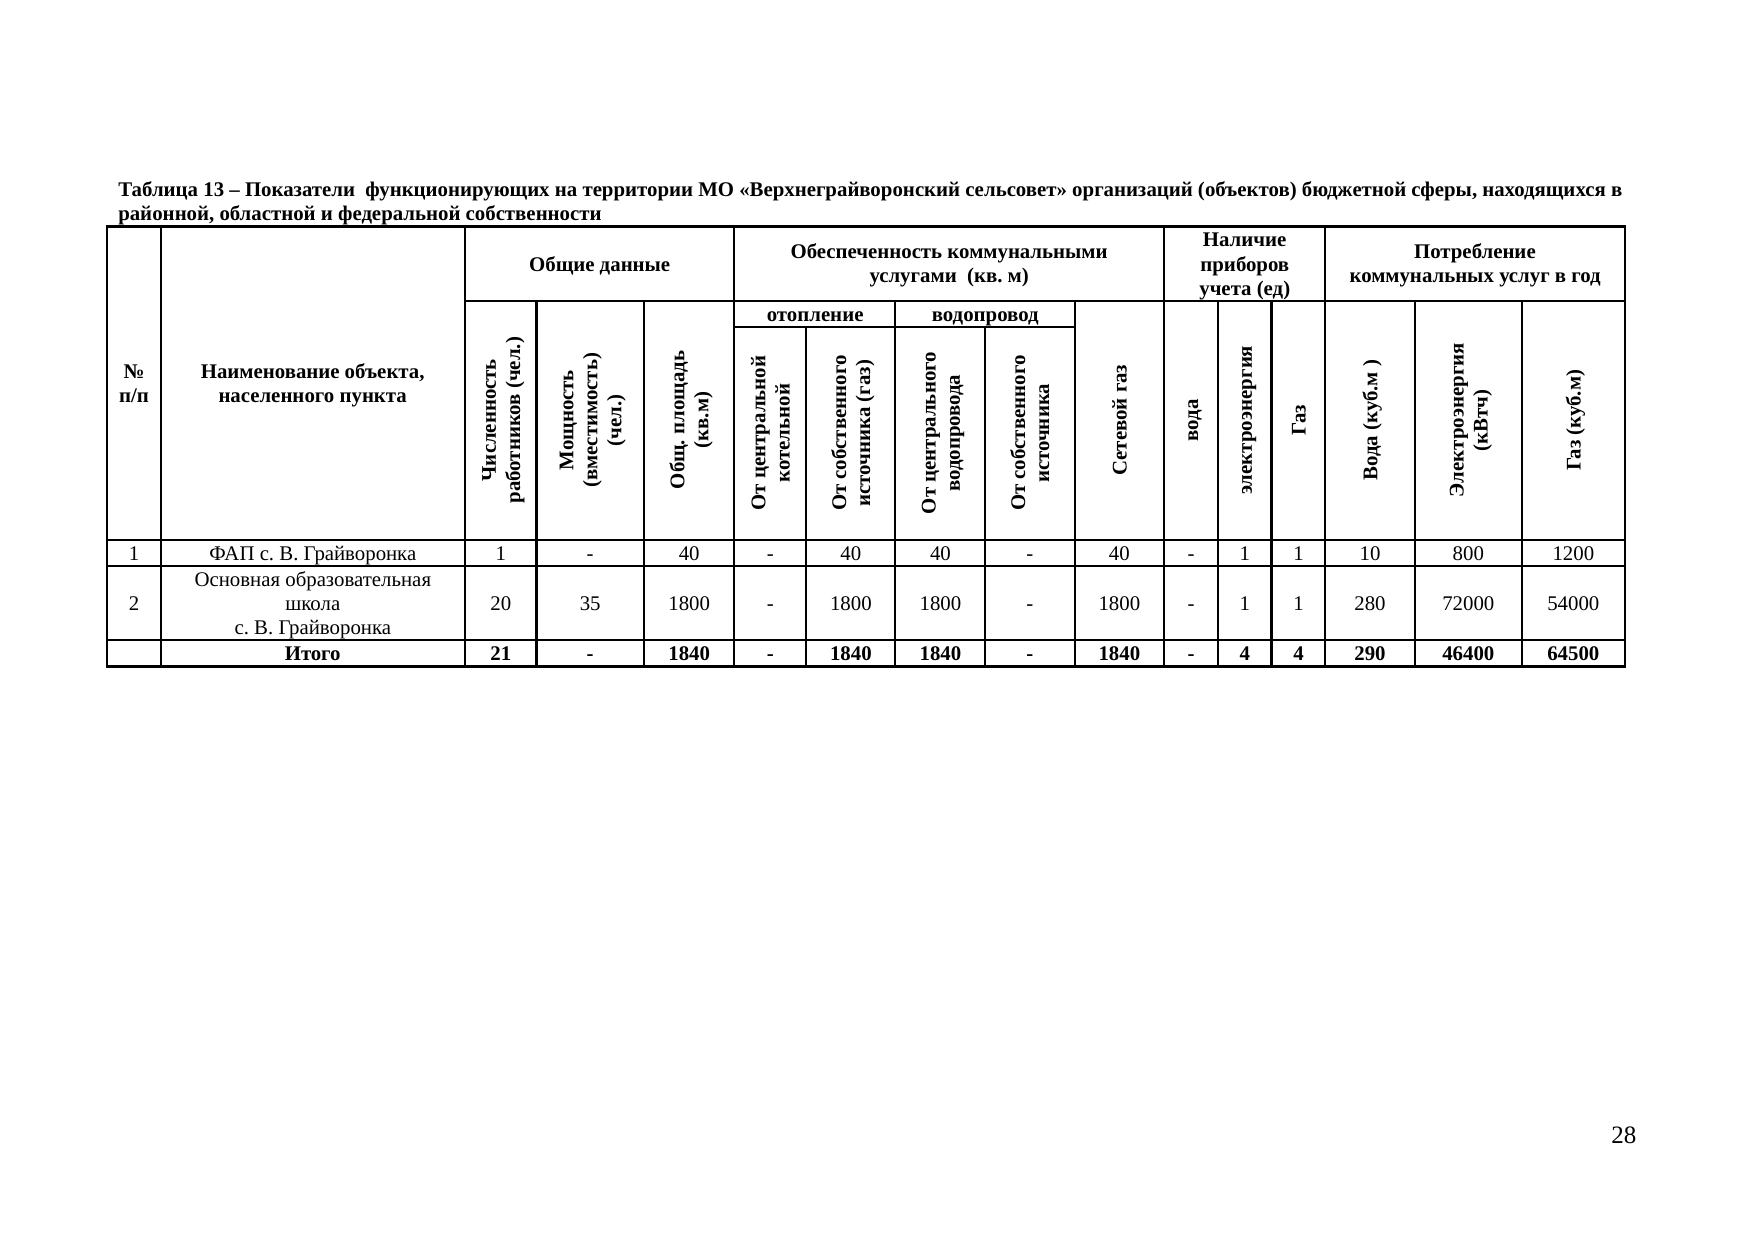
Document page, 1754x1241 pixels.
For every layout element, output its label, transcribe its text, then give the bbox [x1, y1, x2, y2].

table_cell 64500 [1523, 641, 1624, 665]
table_cell 40 [896, 541, 984, 565]
table_cell 290 [1326, 641, 1414, 665]
table_cell - [986, 567, 1074, 639]
table_cell 1 [1219, 541, 1270, 565]
table_cell 10 [1326, 541, 1414, 565]
table_cell Сетевой газ [1076, 302, 1163, 539]
table_header Потребление коммунальных услуг в год [1326, 228, 1624, 299]
table_cell 280 [1326, 567, 1414, 639]
table_cell - [986, 541, 1074, 565]
table_cell 40 [645, 541, 733, 565]
table_cell 800 [1416, 541, 1521, 565]
table_cell 2 [108, 567, 160, 639]
table_cell отопление [735, 302, 894, 326]
table_cell Основная образовательная школа с. В. Грайворонка [162, 567, 464, 639]
table_cell - [538, 641, 643, 665]
table_header Наименование объекта, населенного пункта [162, 228, 464, 539]
table_cell 46400 [1416, 641, 1521, 665]
table_cell 20 [466, 567, 535, 639]
table_cell 72000 [1416, 567, 1521, 639]
table_header Общие данные [466, 228, 733, 299]
table_cell Мощность (вместимость) (чел.) [538, 302, 643, 539]
table_cell Численность работников (чел.) [466, 302, 535, 539]
table_header Наличие приборов учета (ед) [1165, 228, 1324, 299]
table_cell 4 [1273, 641, 1324, 665]
table_cell - [735, 641, 805, 665]
table_cell От собственного источника (газ) [807, 328, 894, 539]
text Таблица 13 – Показатели функционирующих на территории МО «Верхнеграйворонский сельсовет» организаций (объектов) бюджетной сферы, находящихся в районной, областной и федеральной собственности [118, 177, 1636, 225]
table_cell 1840 [1076, 641, 1163, 665]
table_cell Электроэнергия (кВтч) [1416, 302, 1521, 539]
table_cell 1840 [645, 641, 733, 665]
table_cell 40 [1076, 541, 1163, 565]
table_cell От собственного источника [986, 328, 1074, 539]
table_cell 40 [807, 541, 894, 565]
table_cell Общ. площадь (кв.м) [645, 302, 733, 539]
table_cell - [1165, 641, 1217, 665]
table_cell - [538, 541, 643, 565]
table_cell 1800 [1076, 567, 1163, 639]
table_cell 1 [1219, 567, 1270, 639]
table_cell 1 [1273, 567, 1324, 639]
table_cell От центральной котельной [735, 328, 805, 539]
table_header Обеспеченность коммунальными услугами (кв. м) [735, 228, 1163, 299]
table_cell 54000 [1523, 567, 1624, 639]
table_cell [108, 641, 160, 665]
table_cell Итого [162, 641, 464, 665]
table_cell 1800 [807, 567, 894, 639]
table_cell 1800 [645, 567, 733, 639]
table_cell 1 [466, 541, 535, 565]
table_cell 35 [538, 567, 643, 639]
table_cell электроэнергия [1219, 302, 1270, 539]
table_cell 4 [1219, 641, 1270, 665]
table_cell вода [1165, 302, 1217, 539]
table_header № п/п [108, 228, 160, 539]
table_cell 1800 [896, 567, 984, 639]
table_cell От центрального водопровода [896, 328, 984, 539]
table_cell 1840 [807, 641, 894, 665]
table_cell - [735, 567, 805, 639]
table_cell Вода (куб.м ) [1326, 302, 1414, 539]
table_cell 1 [1273, 541, 1324, 565]
table_cell Газ [1273, 302, 1324, 539]
table_cell 1 [108, 541, 160, 565]
table_cell 1840 [896, 641, 984, 665]
table_cell - [986, 641, 1074, 665]
table_cell Газ (куб.м) [1523, 302, 1624, 539]
table_cell - [1165, 567, 1217, 639]
table_cell 21 [466, 641, 535, 665]
table_cell - [735, 541, 805, 565]
table_cell 1200 [1523, 541, 1624, 565]
table_cell водопровод [896, 302, 1074, 326]
table_cell - [1165, 541, 1217, 565]
table_cell ФАП с. В. Грайворонка [162, 541, 464, 565]
